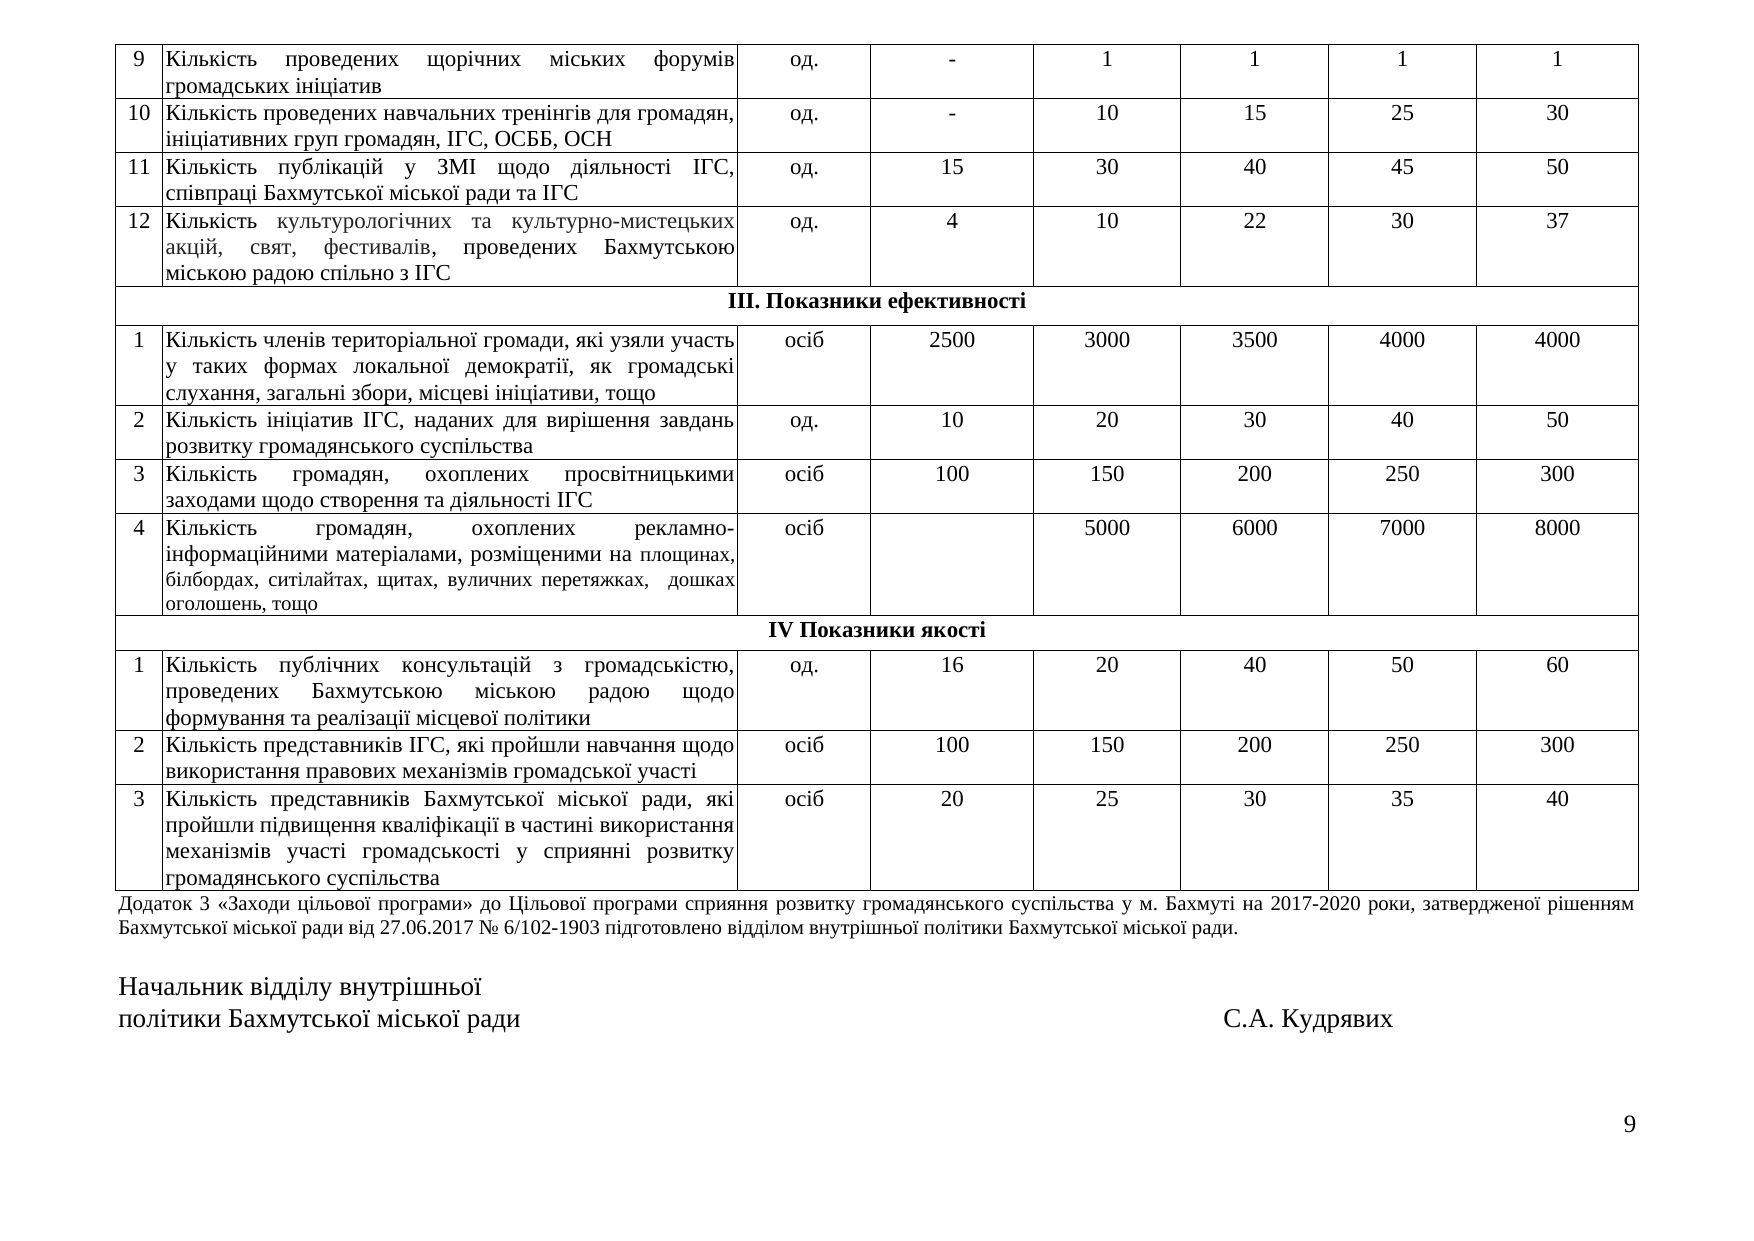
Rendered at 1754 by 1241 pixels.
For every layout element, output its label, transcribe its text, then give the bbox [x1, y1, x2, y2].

table_cell 30 [1181, 406, 1328, 459]
table_cell - [871, 99, 1033, 152]
table_cell Кількість громадян, охоплених рекламно-інформаційними матеріалами, розміщеними на площинах, білбордах, ситілайтах, щитах, вуличних перетяжках, дошках оголошень, тощо [163, 514, 737, 614]
table_cell 9 [116, 45, 162, 98]
table_cell 20 [1034, 651, 1180, 730]
table_cell 150 [1034, 731, 1180, 784]
table_cell 2 [116, 731, 162, 784]
table_cell осіб [738, 460, 870, 513]
table_cell 200 [1181, 731, 1328, 784]
table_cell 250 [1329, 731, 1476, 784]
table_cell ІV Показники якості [116, 616, 1638, 650]
table_cell 1 [1329, 45, 1476, 98]
table_cell 25 [1034, 785, 1180, 890]
table_cell Кількість культурологічних та культурно-мистецьких акцій, свят, фестивалів, проведених Бахмутською міською радою спільно з ІГС [163, 207, 737, 286]
table_cell 150 [1034, 460, 1180, 513]
table_cell Кількість проведених щорічних міських форумів громадських ініціатив [163, 45, 737, 98]
table_cell 250 [1329, 460, 1476, 513]
table_cell 37 [1477, 207, 1638, 286]
table_cell 8000 [1477, 514, 1638, 614]
table_cell 2500 [871, 326, 1033, 405]
table_cell 3000 [1034, 326, 1180, 405]
table_cell Кількість ініціатив ІГС, наданих для вирішення завдань розвитку громадянського суспільства [163, 406, 737, 459]
table_cell од. [738, 207, 870, 286]
table_cell 11 [116, 153, 162, 206]
table_cell 35 [1329, 785, 1476, 890]
table_cell 4000 [1329, 326, 1476, 405]
table_cell Кількість членів територіальної громади, які узяли участь у таких формах локальної демократії, як громадські слухання, загальні збори, місцеві ініціативи, тощо [163, 326, 737, 405]
table_cell 12 [116, 207, 162, 286]
table_cell 1 [1477, 45, 1638, 98]
table_cell 100 [871, 731, 1033, 784]
table_cell 1 [116, 651, 162, 730]
table_cell 4000 [1477, 326, 1638, 405]
table_cell 10 [116, 99, 162, 152]
table_cell 10 [1034, 207, 1180, 286]
table_cell осіб [738, 326, 870, 405]
table_cell 5000 [1034, 514, 1180, 614]
table_cell 3 [116, 460, 162, 513]
table_cell осіб [738, 514, 870, 614]
table_cell - [871, 45, 1033, 98]
table_cell од. [738, 651, 870, 730]
table_cell 50 [1477, 153, 1638, 206]
table_cell 20 [1034, 406, 1180, 459]
table_cell 10 [871, 406, 1033, 459]
table_cell ІІІ. Показники ефективності [116, 287, 1638, 325]
table_cell 15 [1181, 99, 1328, 152]
table_cell Кількість проведених навчальних тренінгів для громадян, ініціативних груп громадян, ІГС, ОСББ, ОСН [163, 99, 737, 152]
table_cell 30 [1034, 153, 1180, 206]
table_cell 200 [1181, 460, 1328, 513]
table_cell 16 [871, 651, 1033, 730]
table_cell 300 [1477, 731, 1638, 784]
table_cell 60 [1477, 651, 1638, 730]
table_cell 30 [1329, 207, 1476, 286]
table_cell 45 [1329, 153, 1476, 206]
table_cell 50 [1477, 406, 1638, 459]
table_cell 50 [1329, 651, 1476, 730]
table_cell 40 [1329, 406, 1476, 459]
table_cell од. [738, 153, 870, 206]
table_cell 30 [1181, 785, 1328, 890]
table_cell 1 [116, 326, 162, 405]
table_cell осіб [738, 785, 870, 890]
table_cell 40 [1181, 153, 1328, 206]
table_cell 1 [1034, 45, 1180, 98]
table_cell 15 [871, 153, 1033, 206]
table_cell 20 [871, 785, 1033, 890]
table_cell 4 [871, 207, 1033, 286]
table_cell од. [738, 406, 870, 459]
table_cell Кількість представників Бахмутської міської ради, які пройшли підвищення кваліфікації в частині використання механізмів участі громадськості у сприянні розвитку громадянського суспільства [163, 785, 737, 890]
table_cell 22 [1181, 207, 1328, 286]
table_cell 30 [1477, 99, 1638, 152]
table_cell од. [738, 99, 870, 152]
table_cell 2 [116, 406, 162, 459]
table_cell 3500 [1181, 326, 1328, 405]
table_cell осіб [738, 731, 870, 784]
table_cell 25 [1329, 99, 1476, 152]
table_cell Кількість публічних консультацій з громадськістю, проведених Бахмутською міською радою щодо формування та реалізації місцевої політики [163, 651, 737, 730]
text Начальник відділу внутрішньої [118, 971, 1636, 1002]
table_cell 7000 [1329, 514, 1476, 614]
table_cell од. [738, 45, 870, 98]
table_cell Кількість громадян, охоплених просвітницькими заходами щодо створення та діяльності ІГС [163, 460, 737, 513]
table_cell 300 [1477, 460, 1638, 513]
text політики Бахмутської міської ради С.А. Кудрявих [118, 1002, 1636, 1033]
table_cell Кількість представників ІГС, які пройшли навчання щодо використання правових механізмів громадської участі [163, 731, 737, 784]
table_cell 1 [1181, 45, 1328, 98]
text Додаток 3 «Заходи цільової програми» до Цільової програми сприяння розвитку громадянського суспільства у м. Бахмуті на 2017-2020 роки, затвердженої рішенням Бахмутської міської ради від 27.06.2017 № 6/102-1903 підготовлено відділом внутрішньої політики Бахмутської міської ради. [118, 891, 1636, 939]
table_cell 100 [871, 460, 1033, 513]
table_cell 3 [116, 785, 162, 890]
table_cell 4 [116, 514, 162, 614]
table_cell 40 [1181, 651, 1328, 730]
table_cell Кількість публікацій у ЗМІ щодо діяльності ІГС, співпраці Бахмутської міської ради та ІГС [163, 153, 737, 206]
table_cell 10 [1034, 99, 1180, 152]
table_cell [871, 514, 1033, 614]
table_cell 40 [1477, 785, 1638, 890]
table_cell 6000 [1181, 514, 1328, 614]
